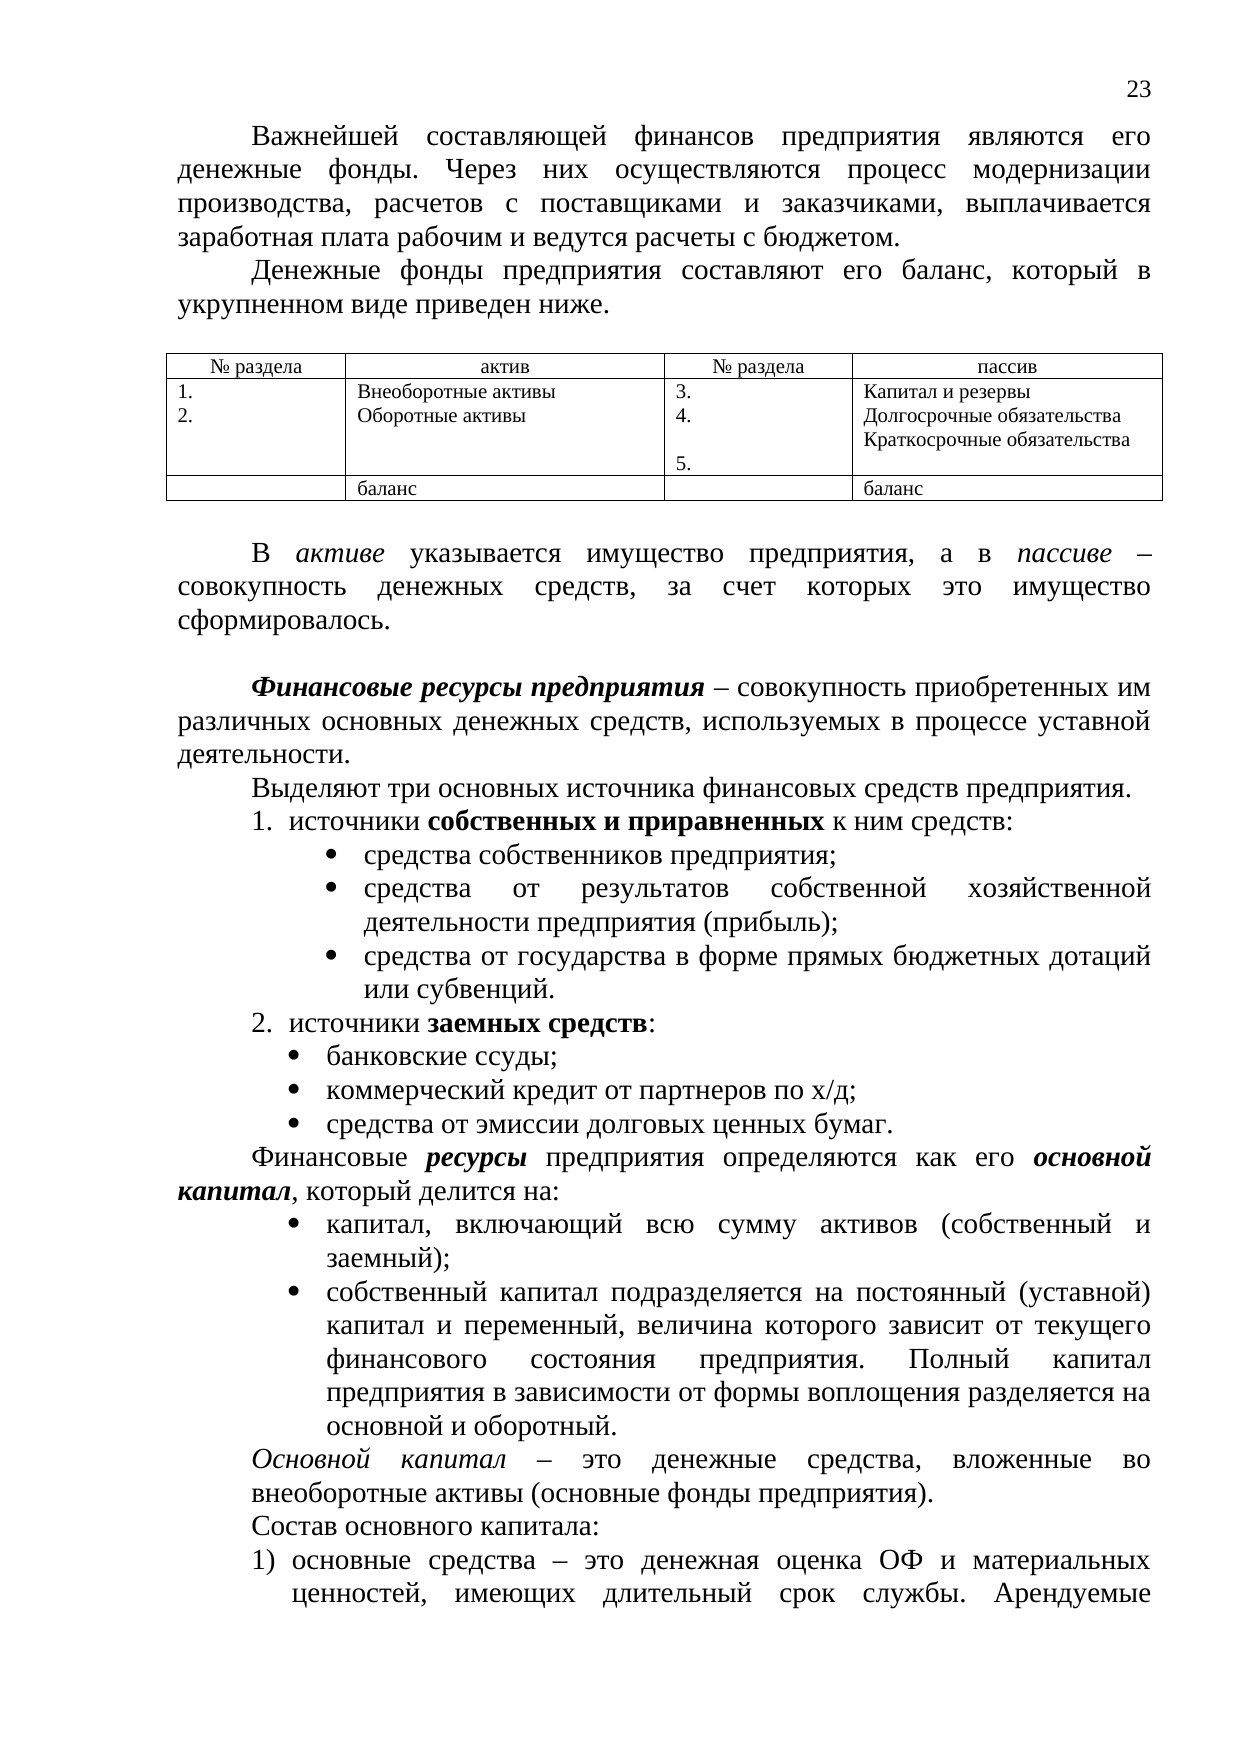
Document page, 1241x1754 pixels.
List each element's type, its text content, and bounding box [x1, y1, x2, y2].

table_cell баланс [346, 476, 664, 500]
list средства собственников предприятия; [326, 837, 1152, 871]
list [251, 1542, 1152, 1609]
list средства от государства в форме прямых бюджетных дотаций или субвенций. [326, 938, 1152, 1005]
table_cell 1. 2. [167, 379, 345, 475]
list средства от эмиссии долговых ценных бумаг. [288, 1106, 1152, 1139]
table_cell Внеоборотные активы Оборотные активы [346, 379, 664, 475]
text Финансовые ресурсы предприятия – совокупность приобретенных им различных основных денежных средств, используемых в процессе уставной деятельности. [177, 669, 1152, 770]
list источники собственных и приравненных к ним средств: [251, 803, 1152, 837]
text Выделяют три основных источника финансовых средств предприятия. [177, 770, 1152, 803]
table_header пассив [853, 354, 1162, 378]
table_cell баланс [853, 476, 1162, 500]
table_cell [665, 476, 852, 500]
table_header № раздела [167, 354, 345, 378]
list банковские ссуды; [288, 1038, 1152, 1072]
text Важнейшей составляющей финансов предприятия являются его денежные фонды. Через них осуществляются процесс модернизации производства, расчетов с поставщиками и заказчиками, выплачивается заработная плата рабочим и ведутся расчеты с бюджетом. [177, 118, 1152, 252]
text В активе указывается имущество предприятия, а в пассиве – совокупность денежных средств, за счет которых это имущество сформировалось. [177, 535, 1152, 636]
text Денежные фонды предприятия составляют его баланс, который в укрупненном виде приведен ниже. [177, 252, 1152, 319]
table_cell Капитал и резервы Долгосрочные обязательства Краткосрочные обязательства [853, 379, 1162, 475]
text Финансовые ресурсы предприятия определяются как его основной капитал, который делится на: [177, 1139, 1152, 1206]
list коммерческий кредит от партнеров по х/д; [288, 1072, 1152, 1106]
text Состав основного капитала: [251, 1508, 1152, 1542]
table_cell [167, 476, 345, 500]
list капитал, включающий всю сумму активов (собственный и заемный); [288, 1206, 1152, 1274]
list источники заемных средств: [251, 1005, 1152, 1038]
table_header актив [346, 354, 664, 378]
table_cell 3. 4. 5. [665, 379, 852, 475]
text Основной капитал – это денежные средства, вложенные во внеоборотные активы (основные фонды предприятия). [251, 1441, 1152, 1508]
table_header № раздела [665, 354, 852, 378]
list собственный капитал подразделяется на постоянный (уставной) капитал и переменный, величина которого зависит от текущего финансового состояния предприятия. Полный капитал предприятия в зависимости от формы воплощения разделяется на основной и оборотный. [288, 1274, 1152, 1441]
list средства от результатов собственной хозяйственной деятельности предприятия (прибыль); [326, 871, 1152, 938]
